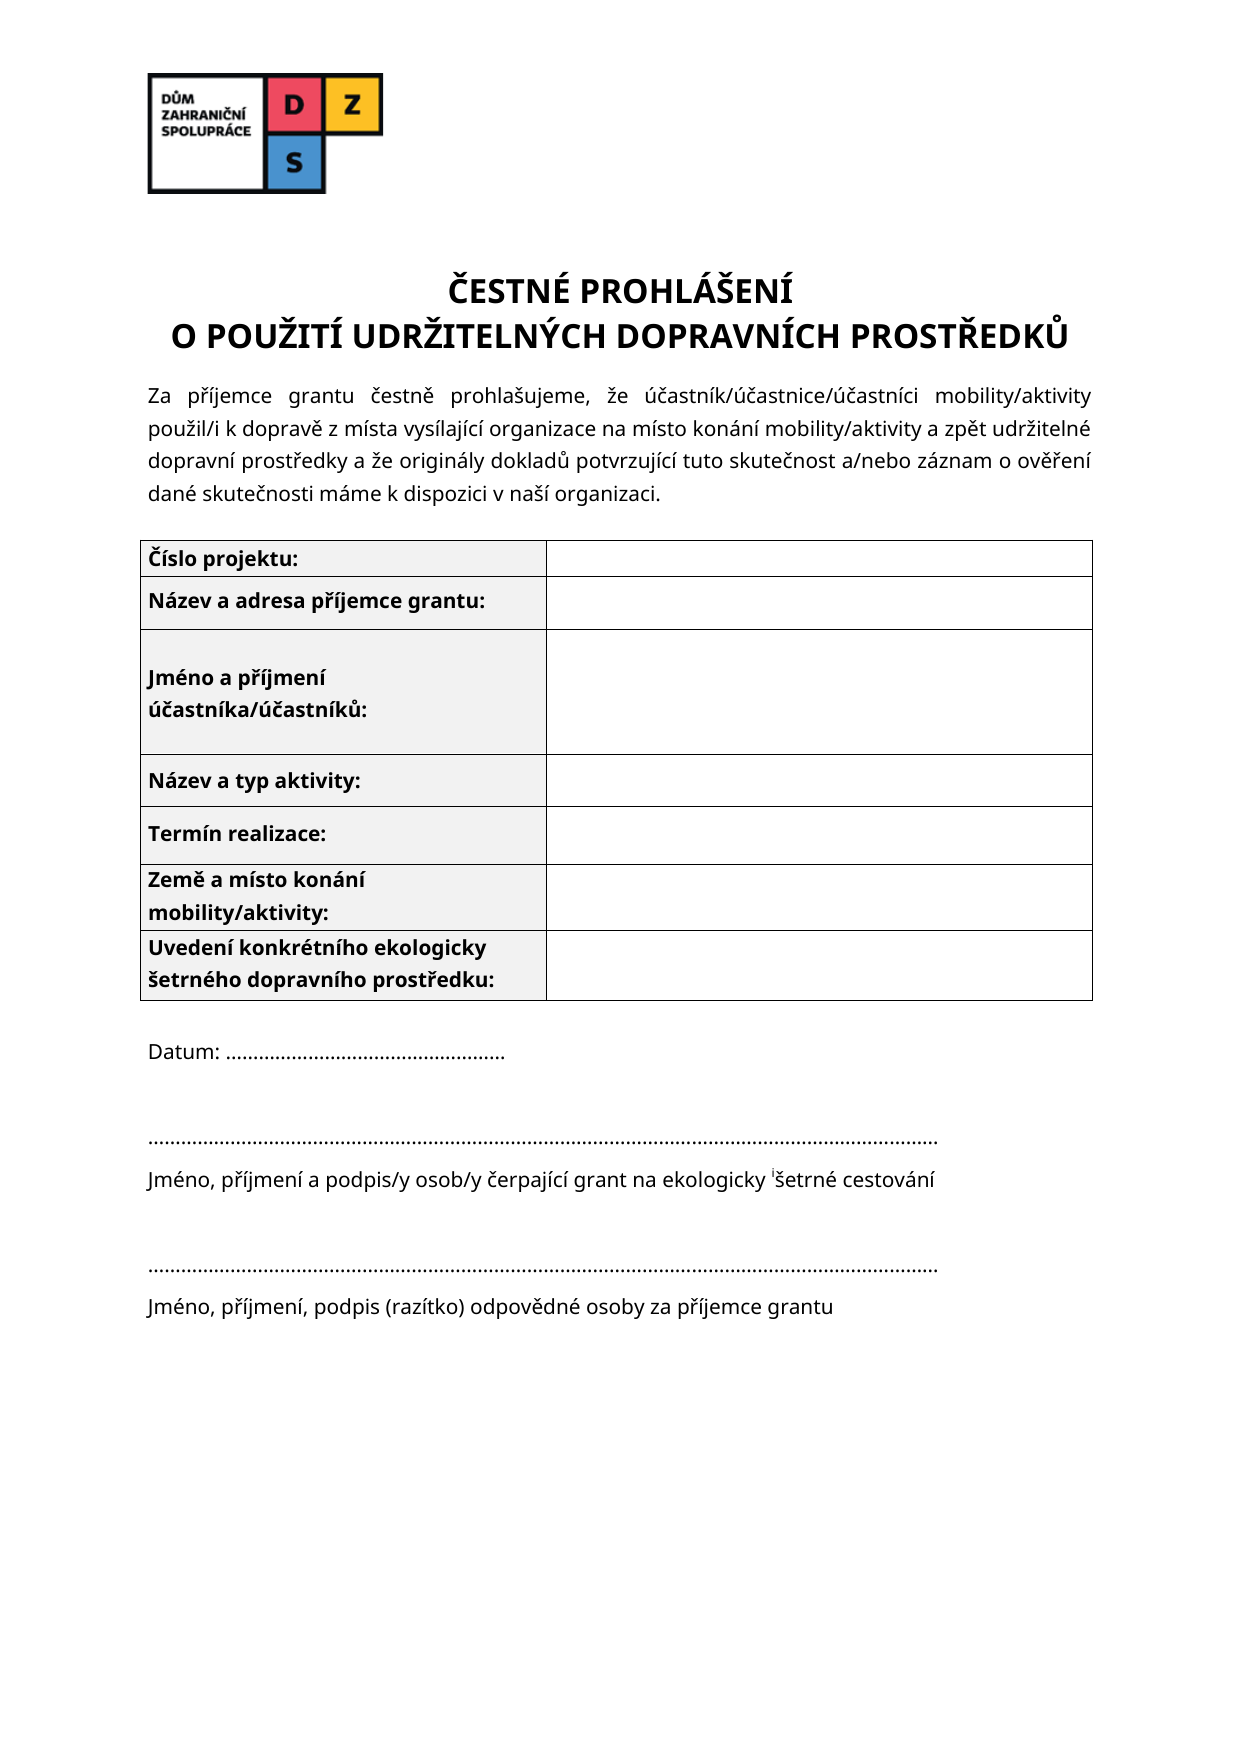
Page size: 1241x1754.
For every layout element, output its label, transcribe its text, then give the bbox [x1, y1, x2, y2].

table_cell [547, 807, 1092, 864]
text ČESTNÉ PROHLÁŠENÍ [148, 268, 1093, 313]
text Datum: …………………………………………… [148, 1037, 1093, 1065]
table_cell [547, 577, 1092, 629]
text O POUŽITÍ UDRŽITELNÝCH DOPRAVNÍCH PROSTŘEDKŮ [148, 313, 1093, 358]
table_cell [547, 755, 1092, 806]
text ……………………………………………………………………………………………………………………………… [148, 1250, 1093, 1278]
table_cell Uvedení konkrétního ekologicky šetrného dopravního prostředku: [141, 931, 546, 1000]
picture [147, 73, 384, 194]
table_cell Jméno a příjmení účastníka/účastníků: [141, 630, 546, 753]
table_cell [547, 931, 1092, 1000]
text Za příjemce grantu čestně prohlašujeme, že účastník/účastnice/účastníci mobility/aktivity použil/i k dopravě z místa vysílající organizace na místo konání mobility/aktivity a zpět udržitelné dopravní prostředky a že originály dokladů potvrzující tuto skutečnost a/nebo záznam o ověření dané skutečnosti máme k dispozici v naší organizaci. [148, 381, 1093, 507]
table_header [547, 541, 1092, 576]
table_cell [547, 630, 1092, 753]
table_cell Země a místo konání mobility/aktivity: [141, 865, 546, 930]
table_cell [547, 865, 1092, 930]
text Jméno, příjmení, podpis (razítko) odpovědné osoby za příjemce grantu [148, 1292, 1093, 1321]
table_cell Termín realizace: [141, 807, 546, 864]
table_cell Název a adresa příjemce grantu: [141, 577, 546, 629]
text ……………………………………………………………………………………………………………………………… [148, 1122, 1093, 1151]
text Jméno, příjmení a podpis/y osob/y čerpající grant na ekologicky šetrné cestování [148, 1165, 1093, 1193]
table_cell Název a typ aktivity: [141, 755, 546, 806]
table_header Číslo projektu: [141, 541, 546, 576]
